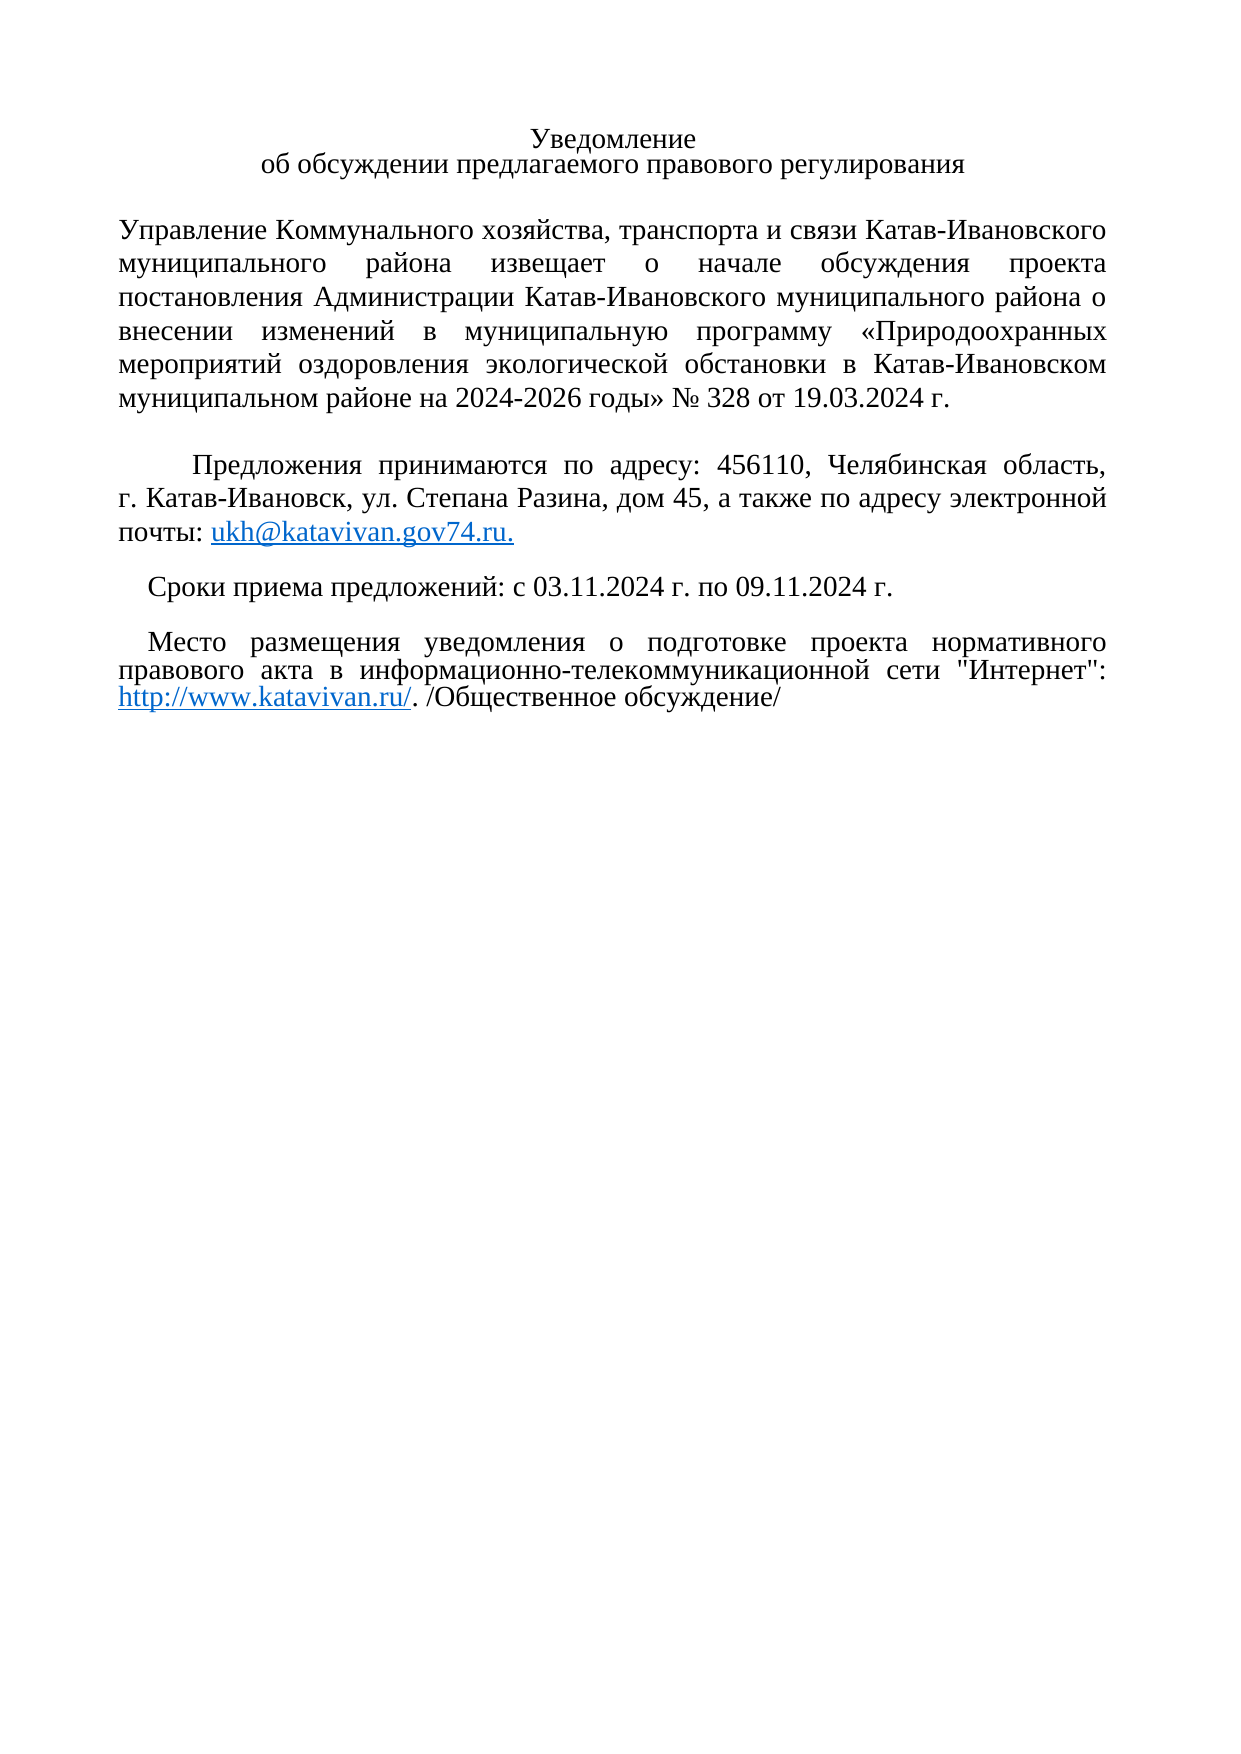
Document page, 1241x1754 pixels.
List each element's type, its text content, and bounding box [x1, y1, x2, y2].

text Сроки приема предложений: с 03.11.2024 г. по 09.11.2024 г. [118, 575, 1107, 602]
text Управление Коммунального хозяйства, транспорта и связи Катав-Ивановского муниципального района извещает о начале обсуждения проекта постановления Администрации Катав-Ивановского муниципального района о внесении изменений в муниципальную программу «Природоохранных мероприятий оздоровления экологической обстановки в Катав-Ивановском муниципальном районе на 2024-2026 годы» № 328 от 19.03.2024 г. [118, 212, 1107, 413]
text Уведомление [118, 128, 1107, 153]
text Место размещения уведомления о подготовке проекта нормативного правового акта в информационно-телекоммуникационной сети "Интернет": http://www.katavivan.ru/. /Общественное обсуждение/ [118, 630, 1107, 712]
text Предложения принимаются по адресу: 456110, Челябинская область, г. Катав-Ивановск, ул. Степана Разина, дом 45, а также по адресу электронной почты: ukh@katavivan.gov74.ru. [118, 447, 1107, 547]
text об обсуждении предлагаемого правового регулирования [118, 153, 1107, 178]
